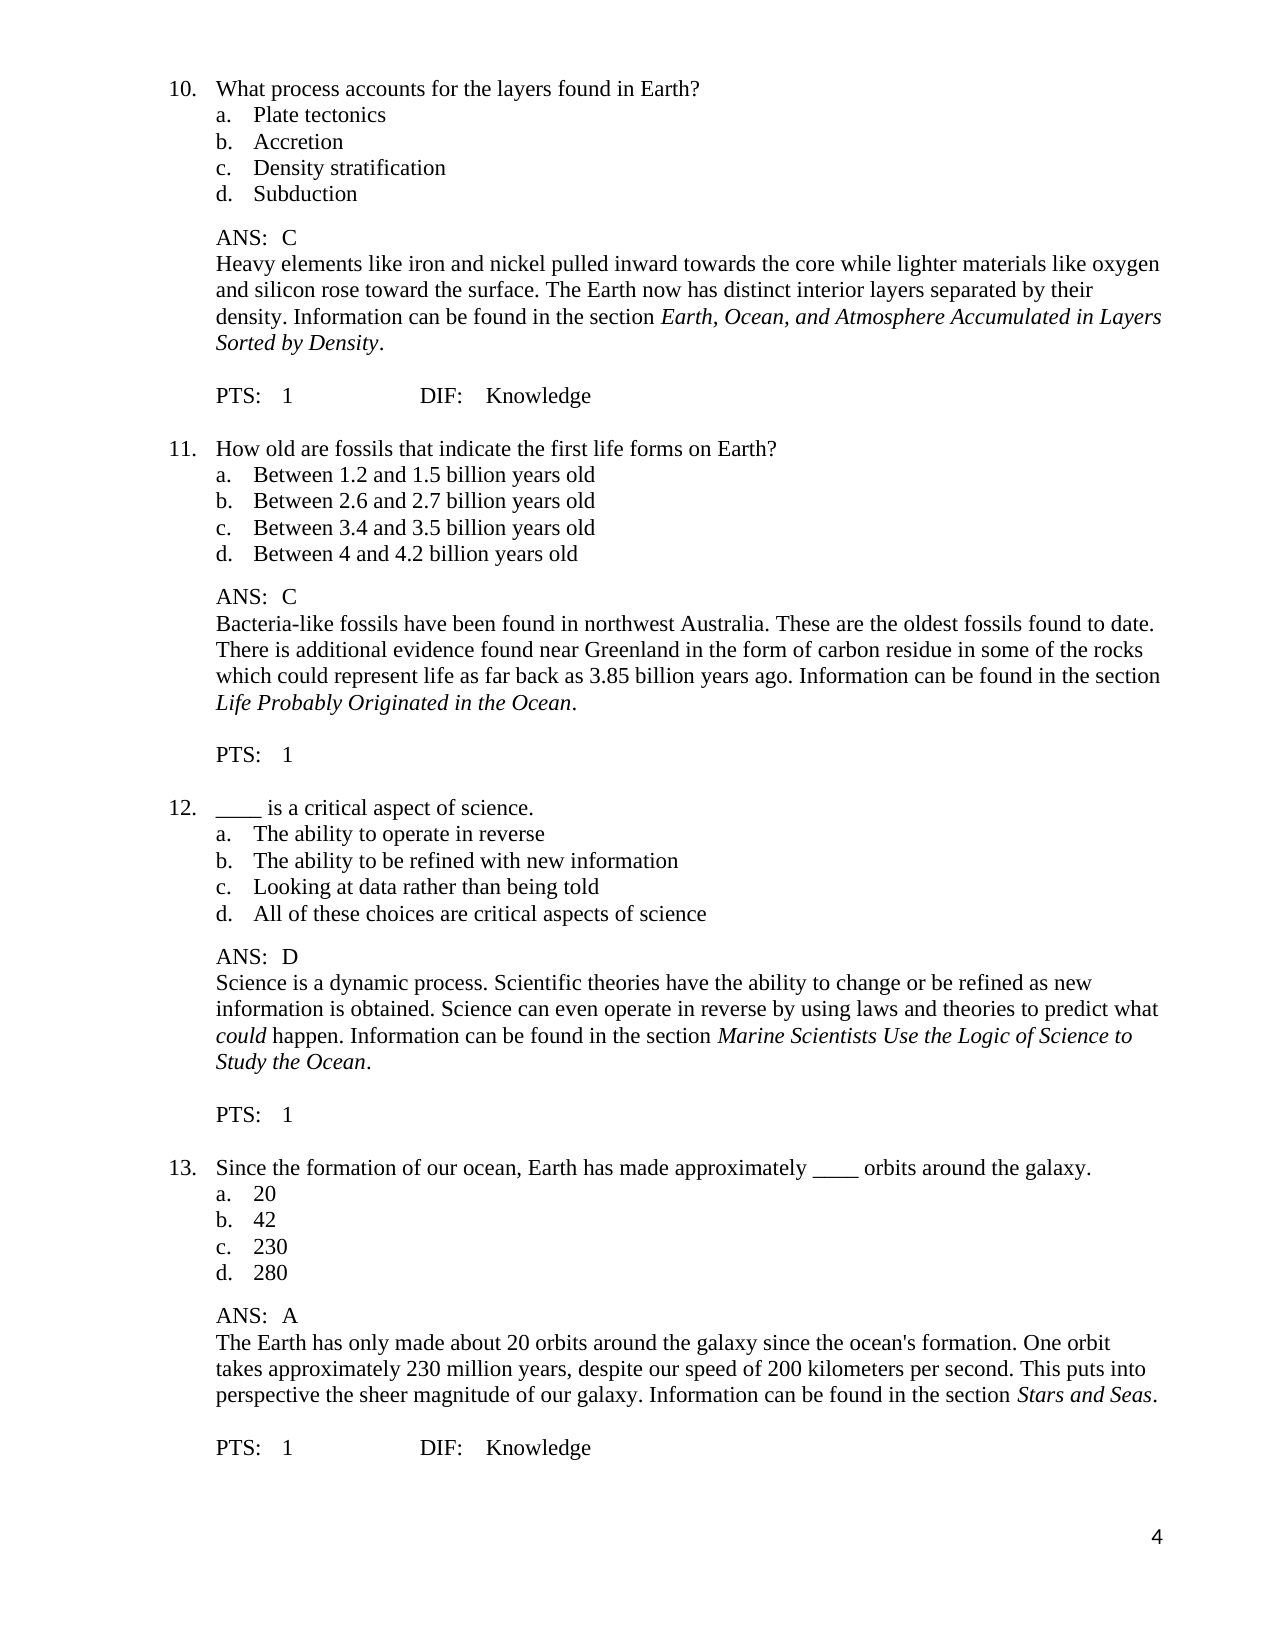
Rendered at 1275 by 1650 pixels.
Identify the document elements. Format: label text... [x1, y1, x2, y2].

text The Earth has only made about 20 orbits around the galaxy since the ocean's formation. One orbit takes approximately 230 million years, despite our speed of 200 kilometers per second. This puts into perspective the sheer magnitude of our galaxy. Information can be found in the section Stars and Seas. [216, 1329, 1162, 1408]
table_header a. [211, 821, 248, 847]
text 12. ____ is a critical aspect of science. [150, 794, 1162, 821]
text PTS: 1 [216, 741, 1162, 768]
text 10. What process accounts for the layers found in Earth? [150, 75, 1162, 101]
table_header Between 1.2 and 1.5 billion years old [249, 461, 1092, 487]
table_cell Density stratification [249, 154, 1092, 180]
table_cell d. [211, 180, 248, 207]
table_cell 42 [249, 1206, 1092, 1233]
table_cell 230 [249, 1233, 1092, 1259]
table_header 20 [249, 1180, 1092, 1206]
table_cell The ability to be refined with new information [249, 847, 1092, 873]
table_cell b. [211, 1206, 248, 1233]
table_header a. [211, 101, 248, 128]
table_cell d. [211, 540, 248, 566]
text ANS: C [216, 583, 1162, 609]
table_cell Accretion [249, 128, 1092, 154]
table_cell Between 2.6 and 2.7 billion years old [249, 487, 1092, 514]
table_cell Between 4 and 4.2 billion years old [249, 540, 1092, 566]
text ANS: A [216, 1302, 1162, 1329]
table_cell Between 3.4 and 3.5 billion years old [249, 514, 1092, 540]
table_cell c. [211, 154, 248, 180]
table_cell c. [211, 514, 248, 540]
table_cell c. [211, 873, 248, 899]
table_cell b. [211, 487, 248, 514]
table_header a. [211, 461, 248, 487]
table_cell b. [211, 128, 248, 154]
table_cell All of these choices are critical aspects of science [249, 900, 1092, 926]
text 11. How old are fossils that indicate the first life forms on Earth? [150, 434, 1162, 461]
text Heavy elements like iron and nickel pulled inward towards the core while lighter materials like oxygen and silicon rose toward the surface. The Earth now has distinct interior layers separated by their density. Information can be found in the section Earth, Ocean, and Atmosphere Accumulated in Layers Sorted by Density. [216, 250, 1162, 355]
table_cell c. [211, 1233, 248, 1259]
table_cell Subduction [249, 180, 1092, 207]
text PTS: 1 DIF: Knowledge [216, 382, 1162, 408]
table_header Plate tectonics [249, 101, 1092, 128]
table_cell 280 [249, 1259, 1092, 1286]
table_cell Looking at data rather than being told [249, 873, 1092, 899]
table_header a. [211, 1180, 248, 1206]
text PTS: 1 [216, 1101, 1162, 1127]
text Bacteria-like fossils have been found in northwest Australia. These are the oldest fossils found to date. There is additional evidence found near Greenland in the form of carbon residue in some of the rocks which could represent life as far back as 3.85 billion years ago. Information can be found in the section Life Probably Originated in the Ocean. [216, 609, 1162, 715]
text ANS: C [216, 224, 1162, 250]
table_cell d. [211, 900, 248, 926]
text Science is a dynamic process. Scientific theories have the ability to change or be refined as new information is obtained. Science can even operate in reverse by using laws and theories to predict what could happen. Information can be found in the section Marine Scientists Use the Logic of Science to Study the Ocean. [216, 969, 1162, 1074]
text 13. Since the formation of our ocean, Earth has made approximately ____ orbits around the galaxy. [150, 1154, 1162, 1180]
table_header The ability to operate in reverse [249, 821, 1092, 847]
table_cell b. [211, 847, 248, 873]
table_cell d. [211, 1259, 248, 1286]
text ANS: D [216, 943, 1162, 969]
text PTS: 1 DIF: Knowledge [216, 1434, 1162, 1461]
